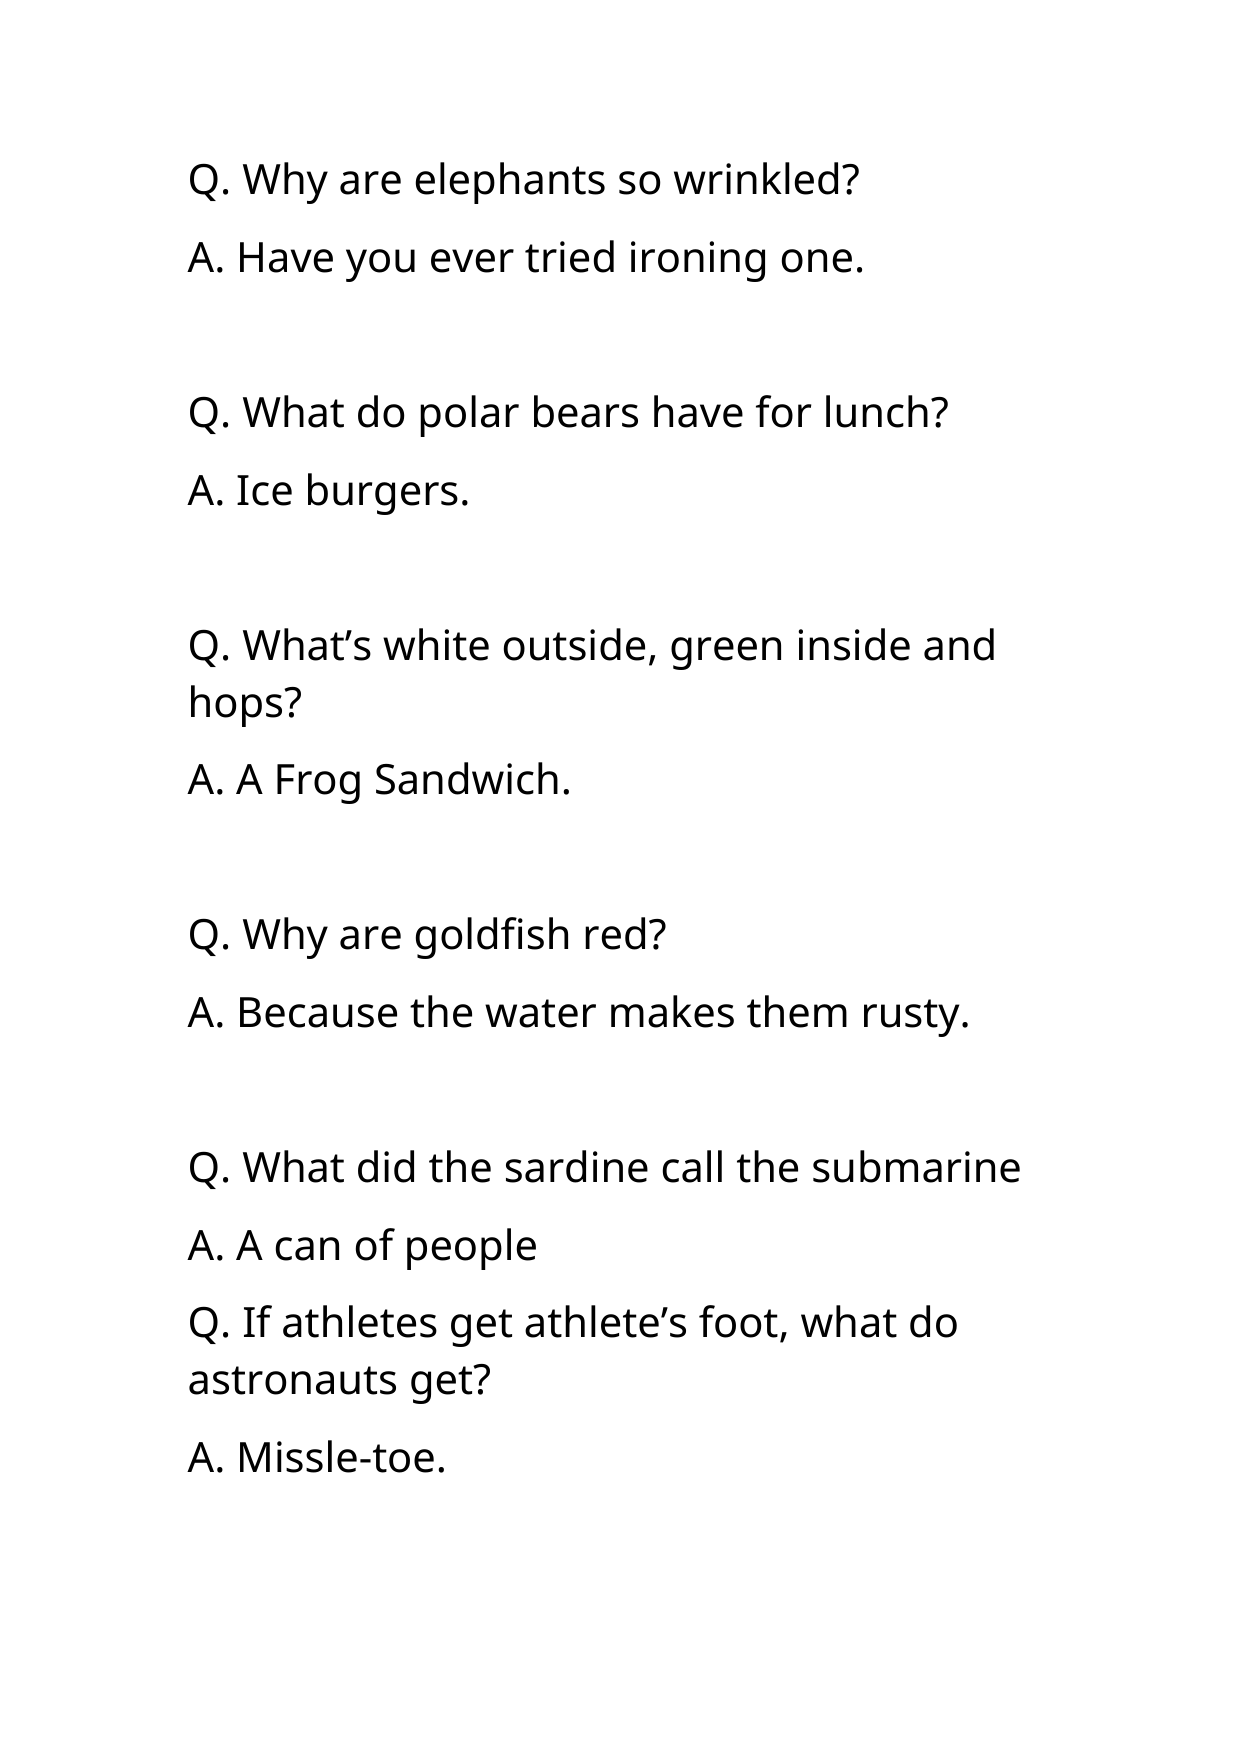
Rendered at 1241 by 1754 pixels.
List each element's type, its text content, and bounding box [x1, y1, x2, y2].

text Q. What’s white outside, green inside and hops? [187, 616, 1053, 729]
text A. A can of people [187, 1216, 1053, 1272]
text A. Have you ever tried ironing one. [187, 228, 1053, 284]
text Q. What did the sardine call the submarine [187, 1138, 1053, 1195]
text Q. What do polar bears have for lunch? [187, 383, 1053, 439]
text Q. If athletes get athlete’s foot, what do astronauts get? [187, 1293, 1053, 1407]
text A. A Frog Sandwich. [187, 750, 1053, 807]
text A. Ice burgers. [187, 460, 1053, 517]
text Q. Why are goldfish red? [187, 905, 1053, 962]
text A. Because the water makes them rusty. [187, 983, 1053, 1039]
text Q. Why are elephants so wrinkled? [187, 150, 1053, 207]
text A. Missle-toe. [187, 1428, 1053, 1484]
